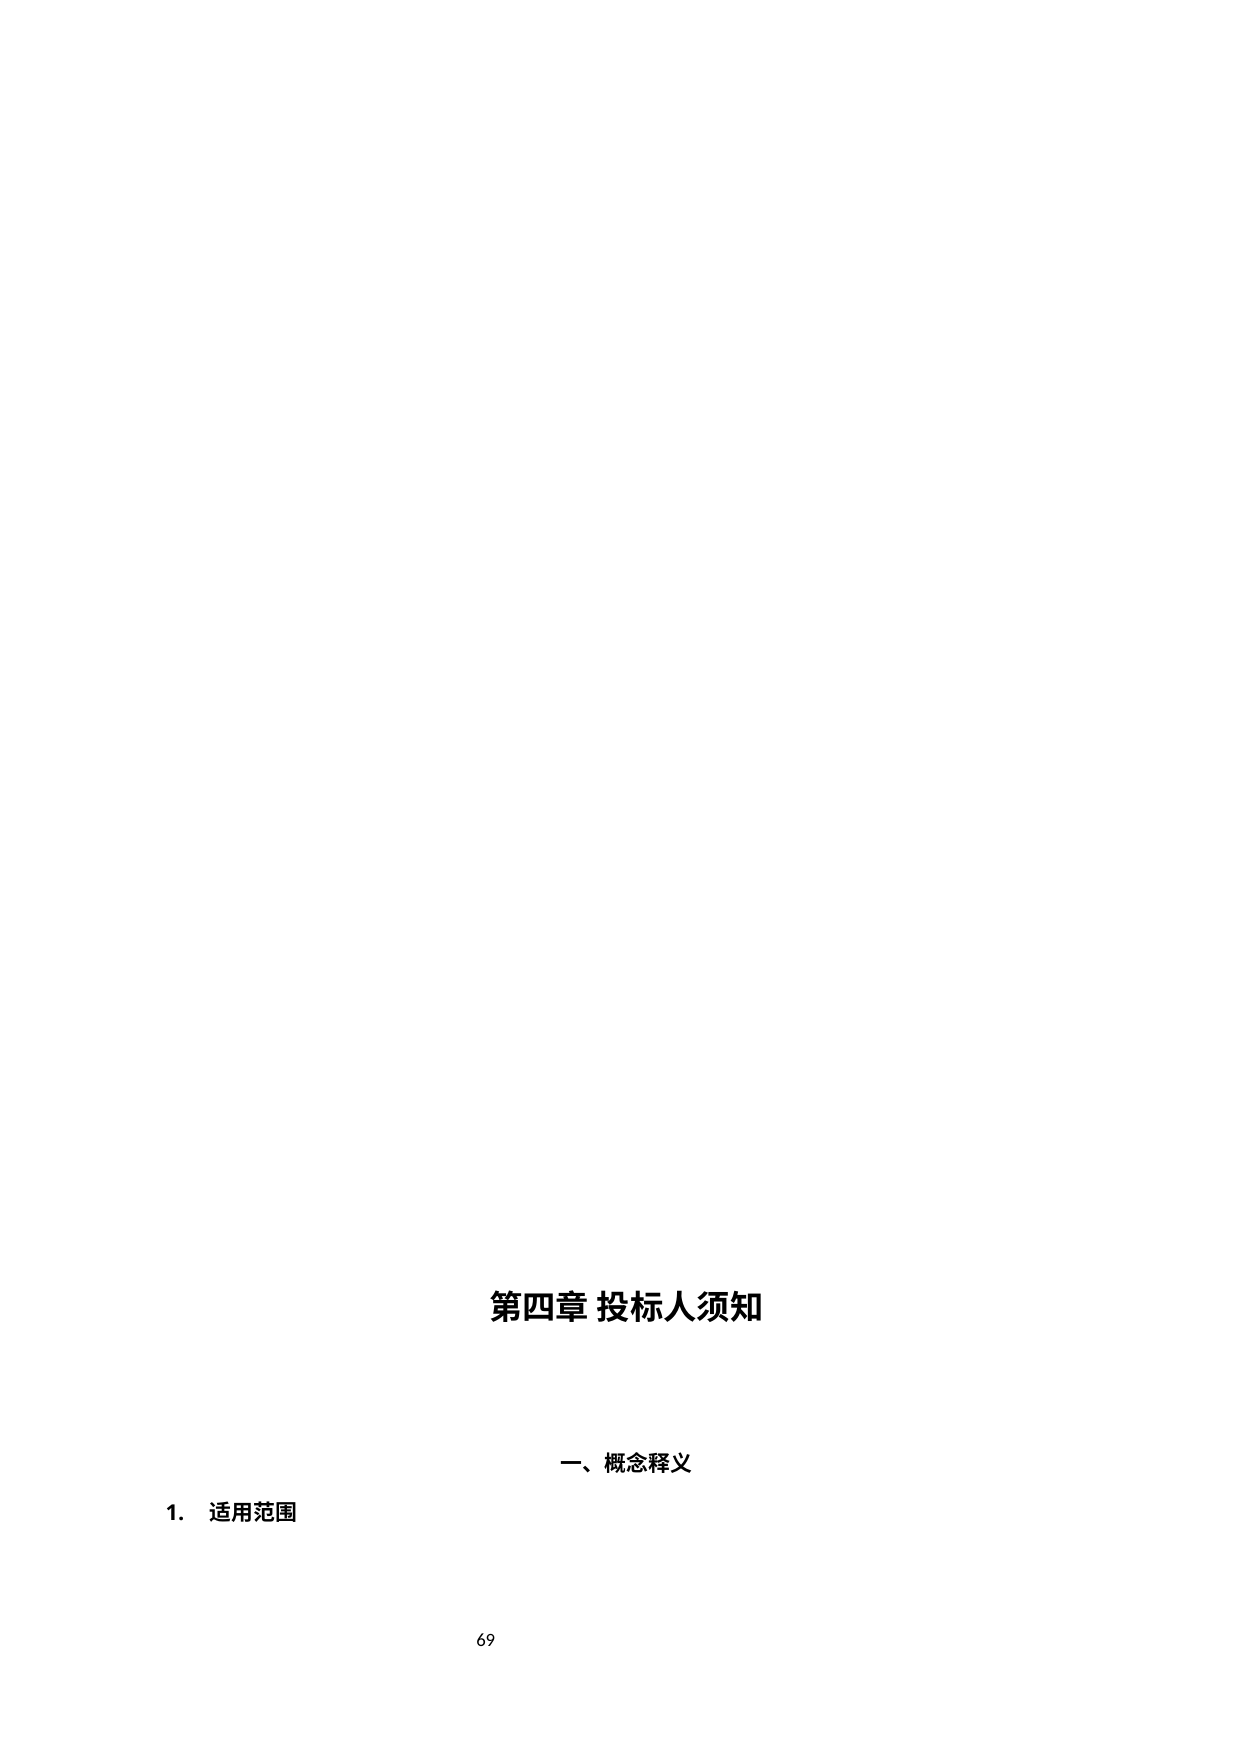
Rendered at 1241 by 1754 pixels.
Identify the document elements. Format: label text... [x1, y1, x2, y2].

text 一、概念释义 [165, 1446, 1087, 1478]
list 适用范围 [165, 1494, 1087, 1527]
text 第四章 投标人须知 [165, 1272, 1087, 1337]
